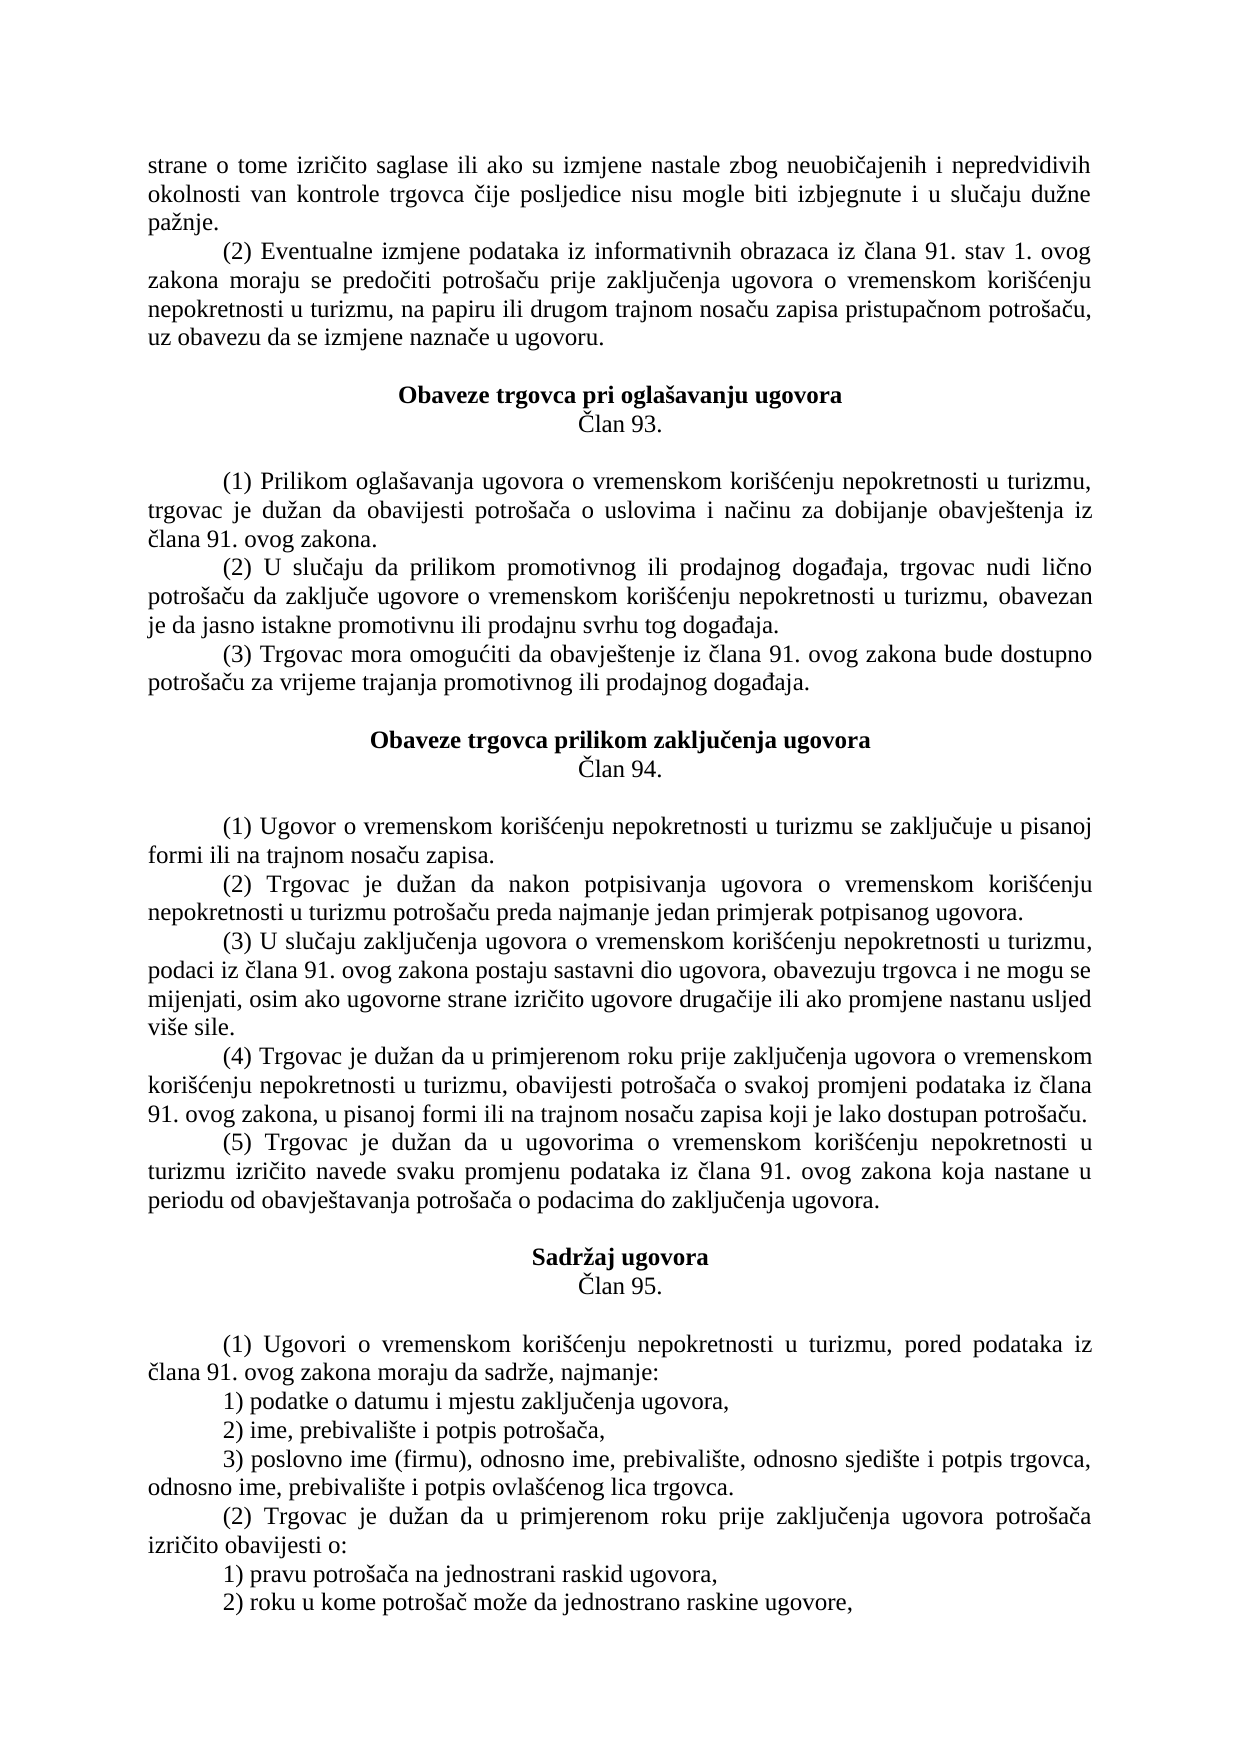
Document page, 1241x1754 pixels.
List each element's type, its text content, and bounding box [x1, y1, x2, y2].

text 2) roku u kome potrošač može da jednostrano raskine ugovore, [148, 1587, 1092, 1616]
text (1) Ugovor o vremenskom korišćenju nepokretnosti u turizmu se zaključuje u pisanoj formi ili na trajnom nosaču zapisa. [148, 811, 1092, 869]
text Član 95. [148, 1271, 1092, 1300]
text Obaveze trgovca pri oglašavanju ugovora [148, 380, 1092, 409]
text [148, 150, 1092, 236]
text (2) Trgovac je dužan da nakon potpisivanja ugovora o vremenskom korišćenju nepokretnosti u turizmu potrošaču preda najmanje jedan primjerak potpisanog ugovora. [148, 869, 1092, 926]
text (1) Ugovori o vremenskom korišćenju nepokretnosti u turizmu, pored podataka iz člana 91. ovog zakona moraju da sadrže, najmanje: [148, 1329, 1092, 1386]
text Član 94. [148, 754, 1092, 782]
text (3) U slučaju zaključenja ugovora o vremenskom korišćenju nepokretnosti u turizmu, podaci iz člana 91. ovog zakona postaju sastavni dio ugovora, obavezuju trgovca i ne mogu se mijenjati, osim ako ugovorne strane izričito ugovore drugačije ili ako promjene nastanu usljed više sile. [148, 926, 1092, 1041]
text 1) podatke o datumu i mjestu zaključenja ugovora, [148, 1386, 1092, 1415]
text (4) Trgovac je dužan da u primjerenom roku prije zaključenja ugovora o vremenskom korišćenju nepokretnosti u turizmu, obavijesti potrošača o svakoj promjeni podataka iz člana 91. ovog zakona, u pisanoj formi ili na trajnom nosaču zapisa koji je lako dostupan potrošaču. [148, 1041, 1092, 1127]
text Sadržaj ugovora [148, 1242, 1092, 1271]
text (2) U slučaju da prilikom promotivnog ili prodajnog događaja, trgovac nudi lično potrošaču da zaključe ugovore o vremenskom korišćenju nepokretnosti u turizmu, obavezan je da jasno istakne promotivnu ili prodajnu svrhu tog događaja. [148, 552, 1092, 639]
text Obaveze trgovca prilikom zaključenja ugovora [148, 725, 1092, 754]
text (2) Eventualne izmjene podataka iz informativnih obrazaca iz člana 91. stav 1. ovog zakona moraju se predočiti potrošaču prije zaključenja ugovora o vremenskom korišćenju nepokretnosti u turizmu, na papiru ili drugom trajnom nosaču zapisa pristupačnom potrošaču, uz obavezu da se izmjene naznače u ugovoru. [148, 236, 1092, 351]
text (1) Prilikom oglašavanja ugovora o vremenskom korišćenju nepokretnosti u turizmu, trgovac je dužan da obavijesti potrošača o uslovima i načinu za dobijanje obavještenja iz člana 91. ovog zakona. [148, 466, 1092, 552]
text 1) pravu potrošača na jednostrani raskid ugovora, [148, 1559, 1092, 1587]
text (3) Trgovac mora omogućiti da obavještenje iz člana 91. ovog zakona bude dostupno potrošaču za vrijeme trajanja promotivnog ili prodajnog događaja. [148, 639, 1092, 696]
text (5) Trgovac je dužan da u ugovorima o vremenskom korišćenju nepokretnosti u turizmu izričito navede svaku promjenu podataka iz člana 91. ovog zakona koja nastane u periodu od obavještavanja potrošača o podacima do zaključenja ugovora. [148, 1127, 1092, 1214]
text (2) Trgovac je dužan da u primjerenom roku prije zaključenja ugovora potrošača izričito obavijesti o: [148, 1501, 1092, 1559]
text 2) ime, prebivalište i potpis potrošača, [148, 1415, 1092, 1444]
text 3) poslovno ime (firmu), odnosno ime, prebivalište, odnosno sjedište i potpis trgovca, odnosno ime, prebivalište i potpis ovlašćenog lica trgovca. [148, 1444, 1092, 1501]
text Član 93. [148, 409, 1092, 437]
